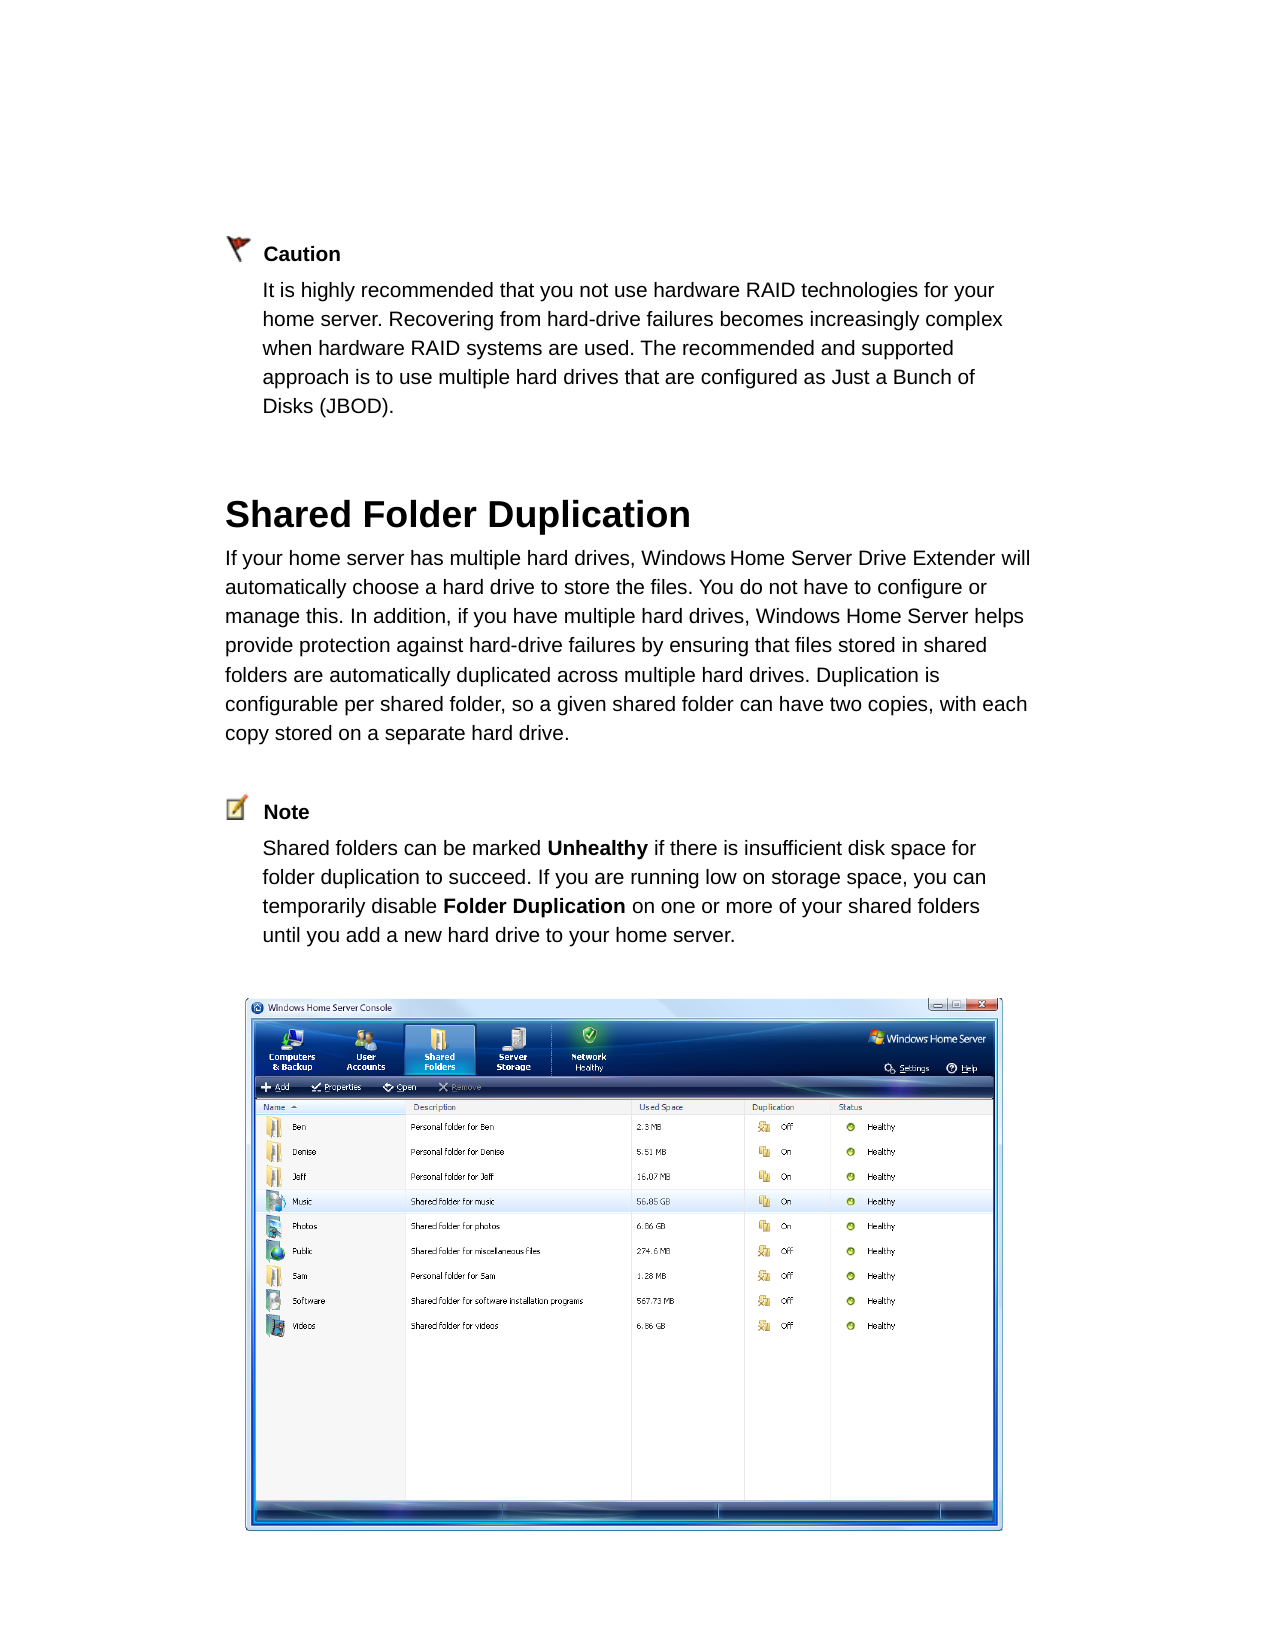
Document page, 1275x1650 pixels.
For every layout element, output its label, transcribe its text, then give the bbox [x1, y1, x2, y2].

subtitle Shared Folder Duplication [225, 493, 1050, 536]
text Shared folders can be marked Unhealthy if there is insufficient disk space for folder duplication to succeed. If you are running low on storage space, you can temporarily disable Folder Duplication on one or more of your shared folders until you add a new hard drive to your home server. [262, 832, 1012, 948]
text Note [225, 794, 1050, 825]
text It is highly recommended that you not use hardware RAID technologies for your home server. Recovering from hard-drive failures becomes increasingly complex when hardware RAID systems are used. The recommended and supported approach is to use multiple hard drives that are configured as Just a Bunch of Disks (JBOD). [262, 274, 1012, 420]
text If your home server has multiple hard drives, Windows Home Server Drive Extender will automatically choose a hard drive to store the files. You do not have to configure or manage this. In addition, if you have multiple hard drives, Windows Home Server helps provide protection against hard-drive failures by ensuring that files stored in shared folders are automatically duplicated across multiple hard drives. Duplication is configurable per shared folder, so a given shared folder can have two copies, with each copy stored on a separate hard drive. [225, 542, 1050, 746]
picture [245, 998, 1003, 1531]
text Caution [225, 236, 1050, 268]
picture [225, 790, 264, 820]
picture [225, 236, 264, 262]
